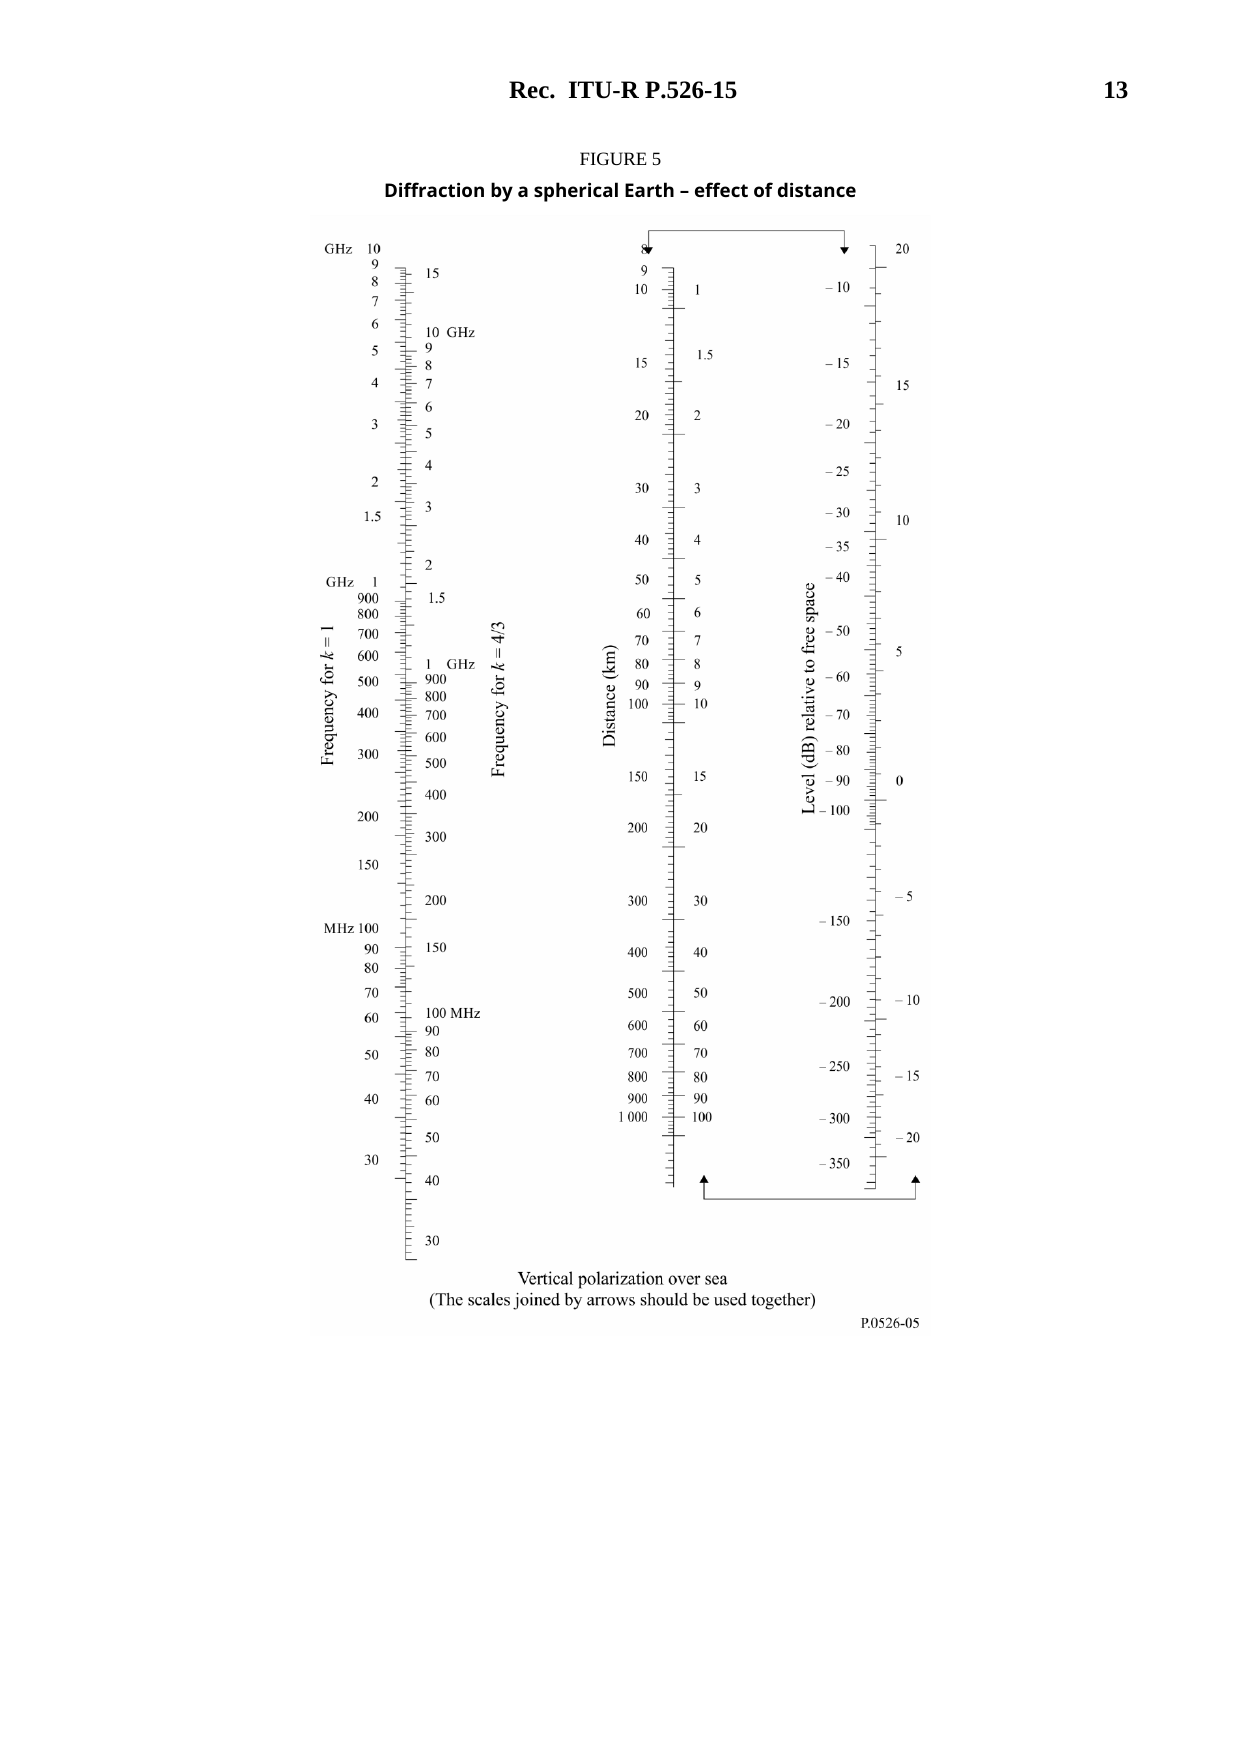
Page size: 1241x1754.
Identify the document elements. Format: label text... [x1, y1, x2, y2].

picture [309, 215, 931, 1336]
text FIGURE 5 [118, 148, 1122, 169]
title Diffraction by a spherical Earth – effect of distance [118, 178, 1122, 203]
